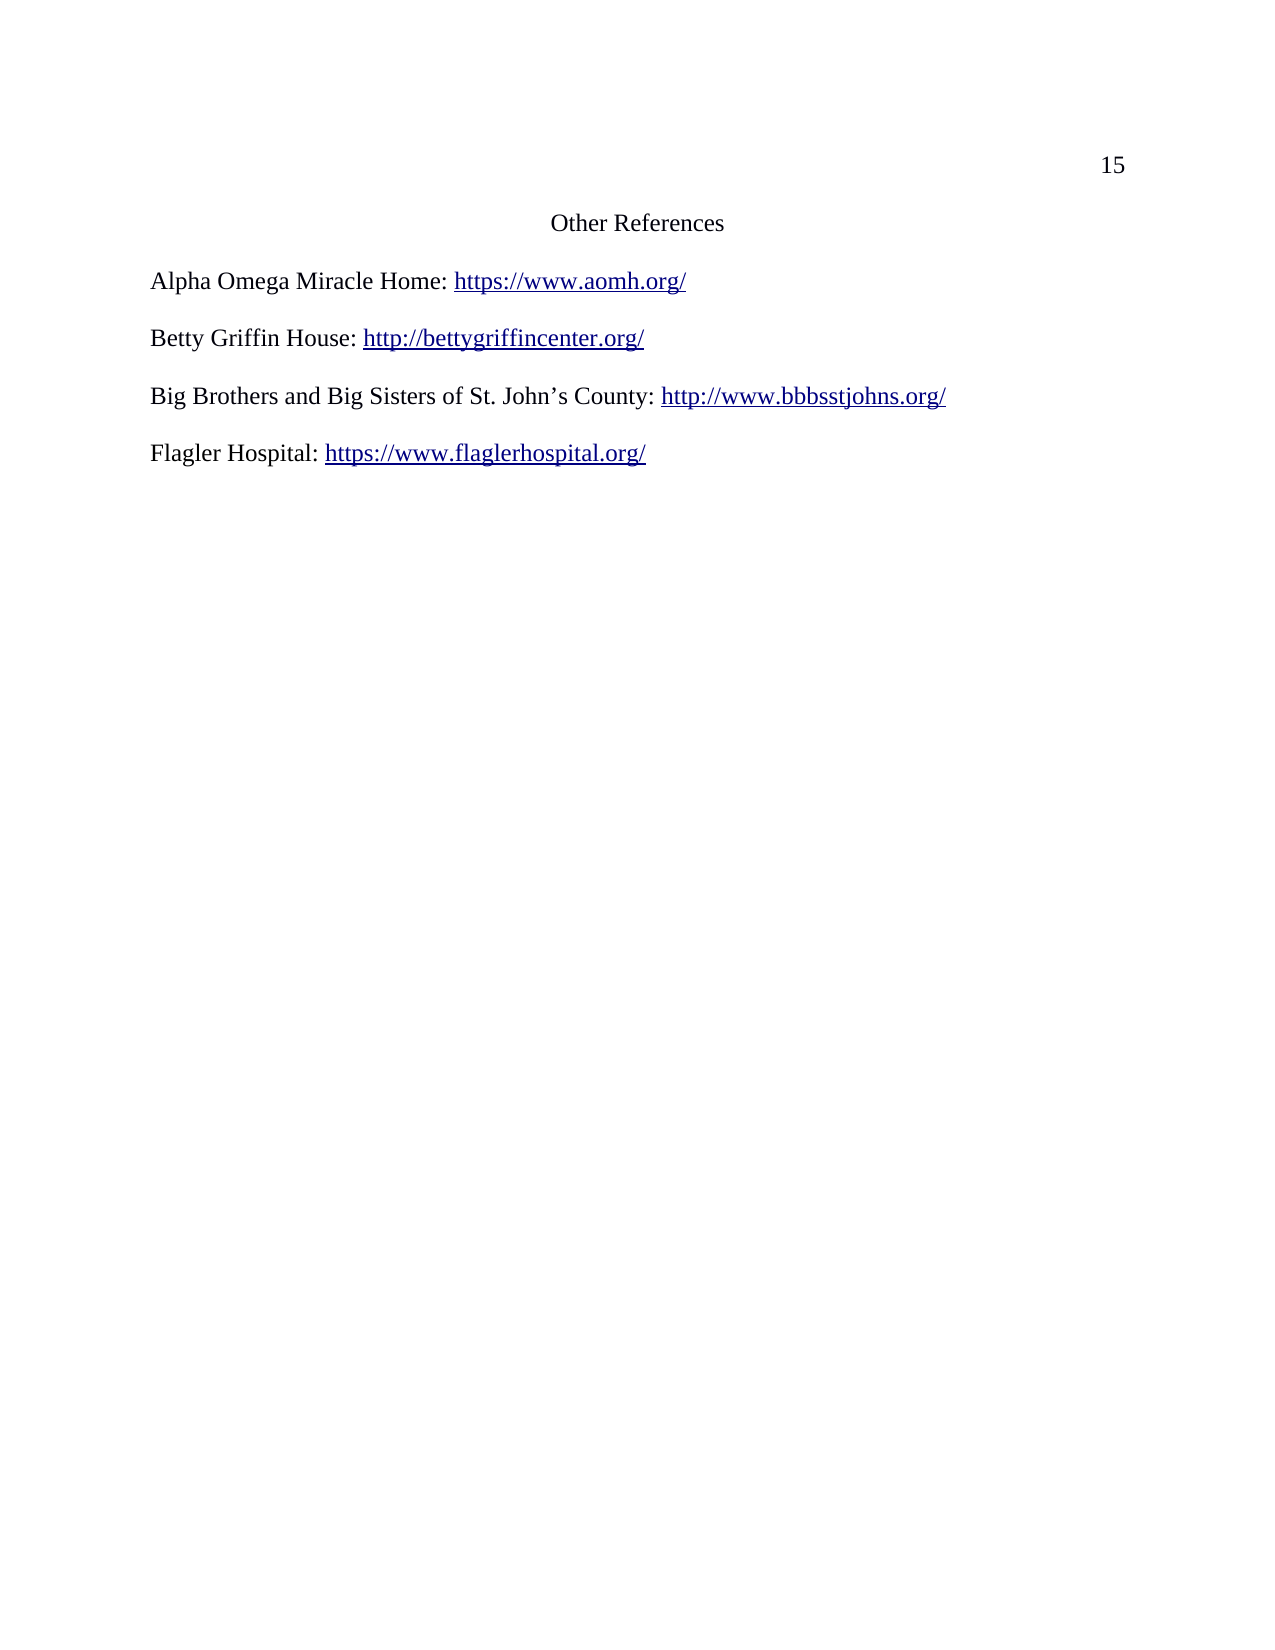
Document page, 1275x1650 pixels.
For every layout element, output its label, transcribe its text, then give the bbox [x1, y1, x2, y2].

text Betty Griffin House: http://bettygriffincenter.org/ [150, 323, 1125, 352]
text Flagler Hospital: https://www.flaglerhospital.org/ [150, 438, 1125, 467]
text Big Brothers and Big Sisters of St. John’s County: http://www.bbbsstjohns.org/ [150, 381, 1125, 409]
text Alpha Omega Miracle Home: https://www.aomh.org/ [150, 266, 1125, 294]
text Other References [150, 208, 1125, 237]
